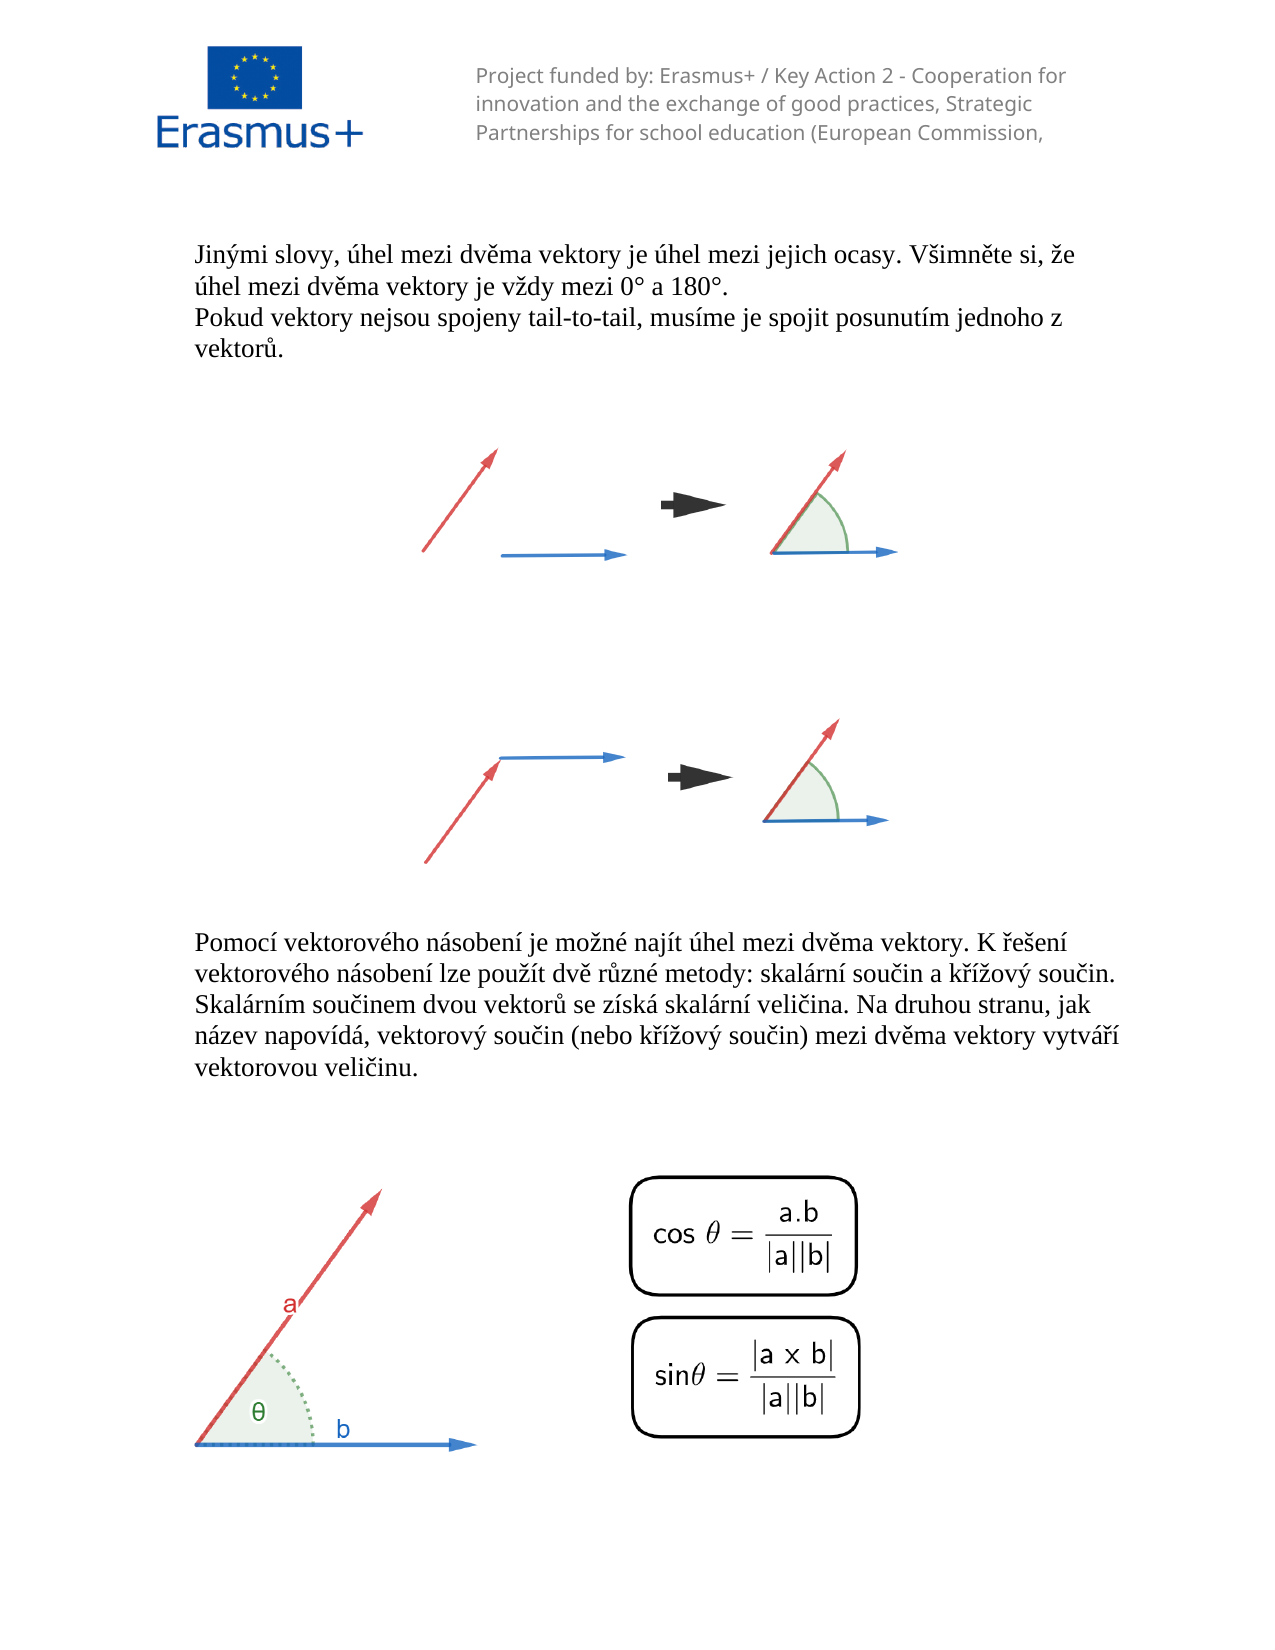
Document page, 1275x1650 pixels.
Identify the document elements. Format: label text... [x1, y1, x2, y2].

picture [194, 1175, 861, 1452]
text Pomocí vektorového násobení je možné najít úhel mezi dvěma vektory. K řešení vektorového násobení lze použít dvě různé metody: skalární součin a křížový součin. [194, 926, 1125, 988]
picture [150, 28, 366, 150]
text Skalárním součinem dvou vektorů se získá skalární veličina. Na druhou stranu, jak název napovídá, vektorový součin (nebo křížový součin) mezi dvěma vektory vytváří vektorovou veličinu. [194, 988, 1125, 1082]
picture [421, 447, 898, 864]
text Pokud vektory nejsou spojeny tail-to-tail, musíme je spojit posunutím jednoho z vektorů. [194, 301, 1125, 363]
text Jinými slovy, úhel mezi dvěma vektory je úhel mezi jejich ocasy. Všimněte si, že úhel mezi dvěma vektory je vždy mezi 0° a 180°. [194, 239, 1125, 301]
